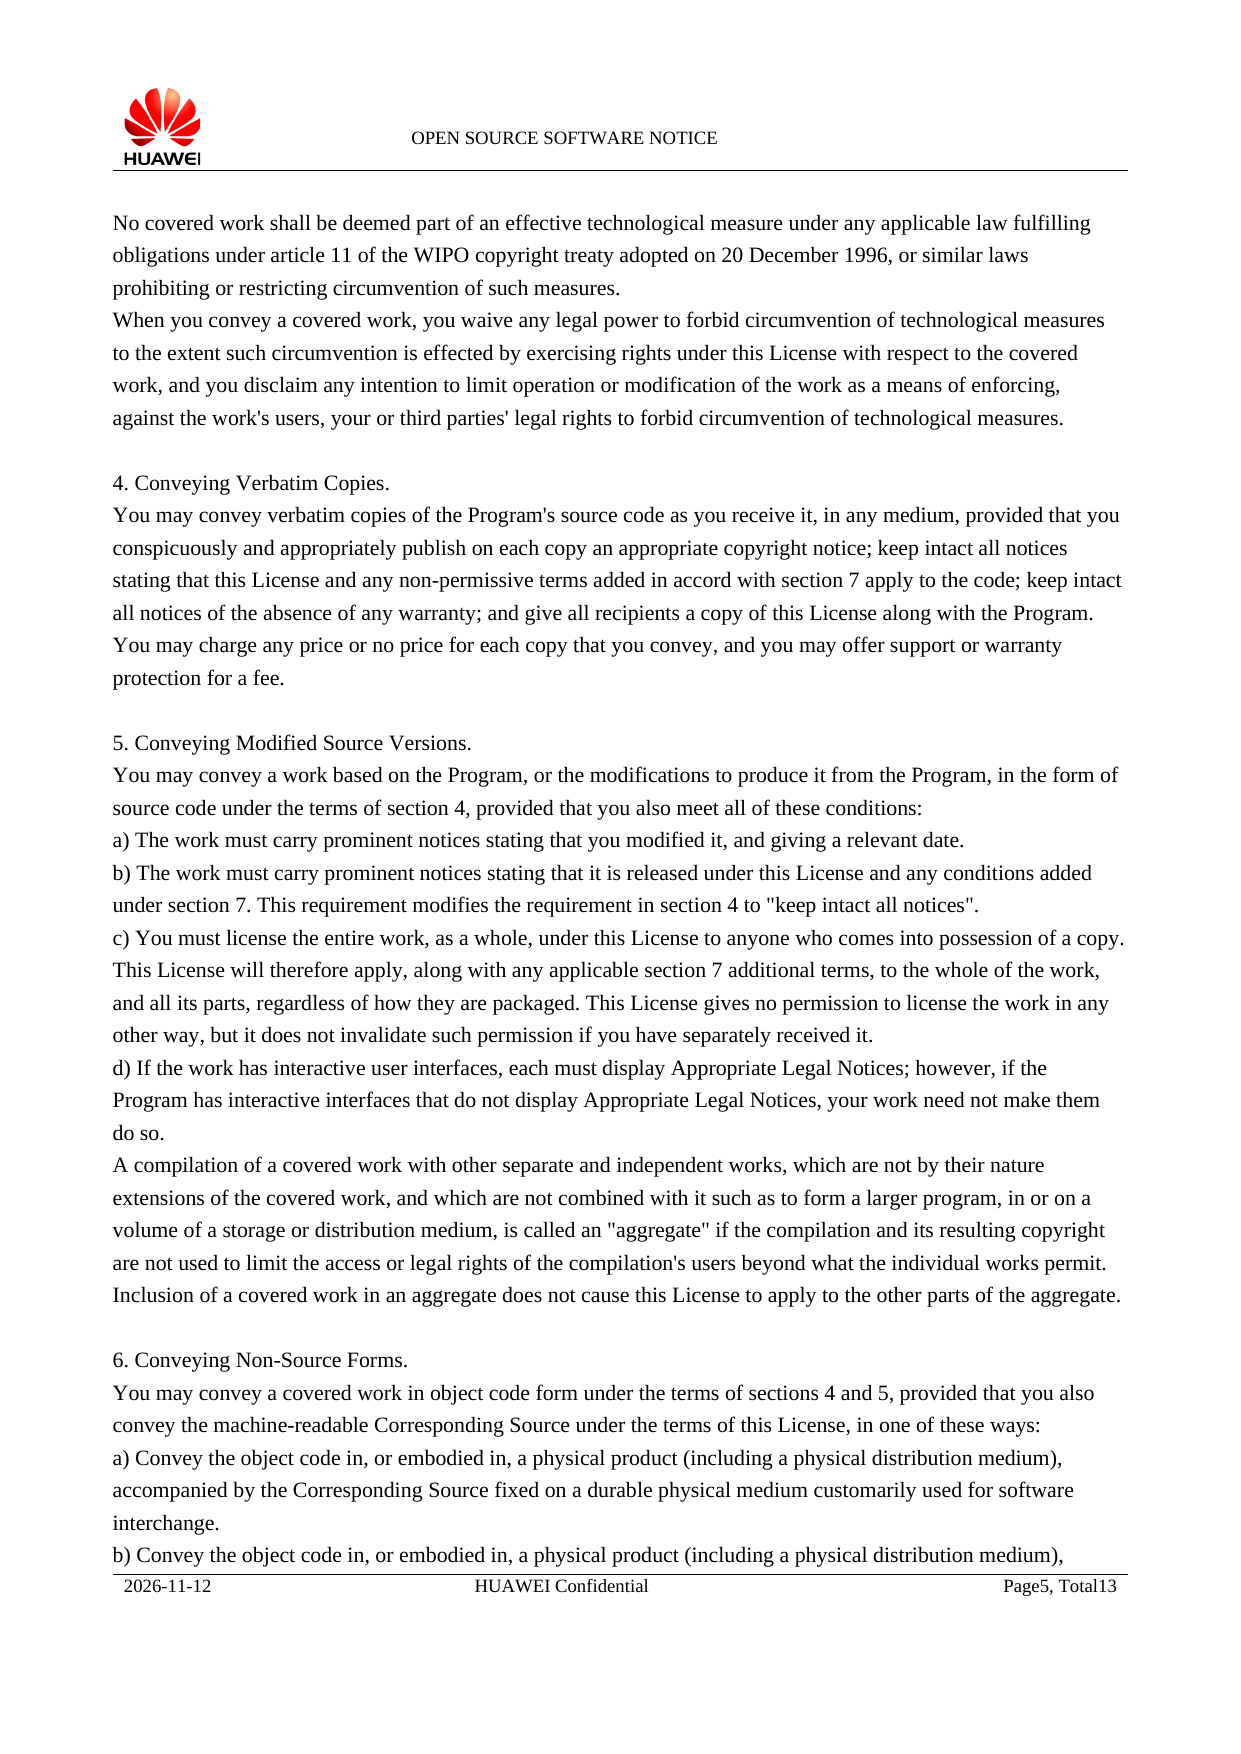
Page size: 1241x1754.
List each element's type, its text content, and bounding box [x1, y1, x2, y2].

picture [124, 88, 201, 165]
